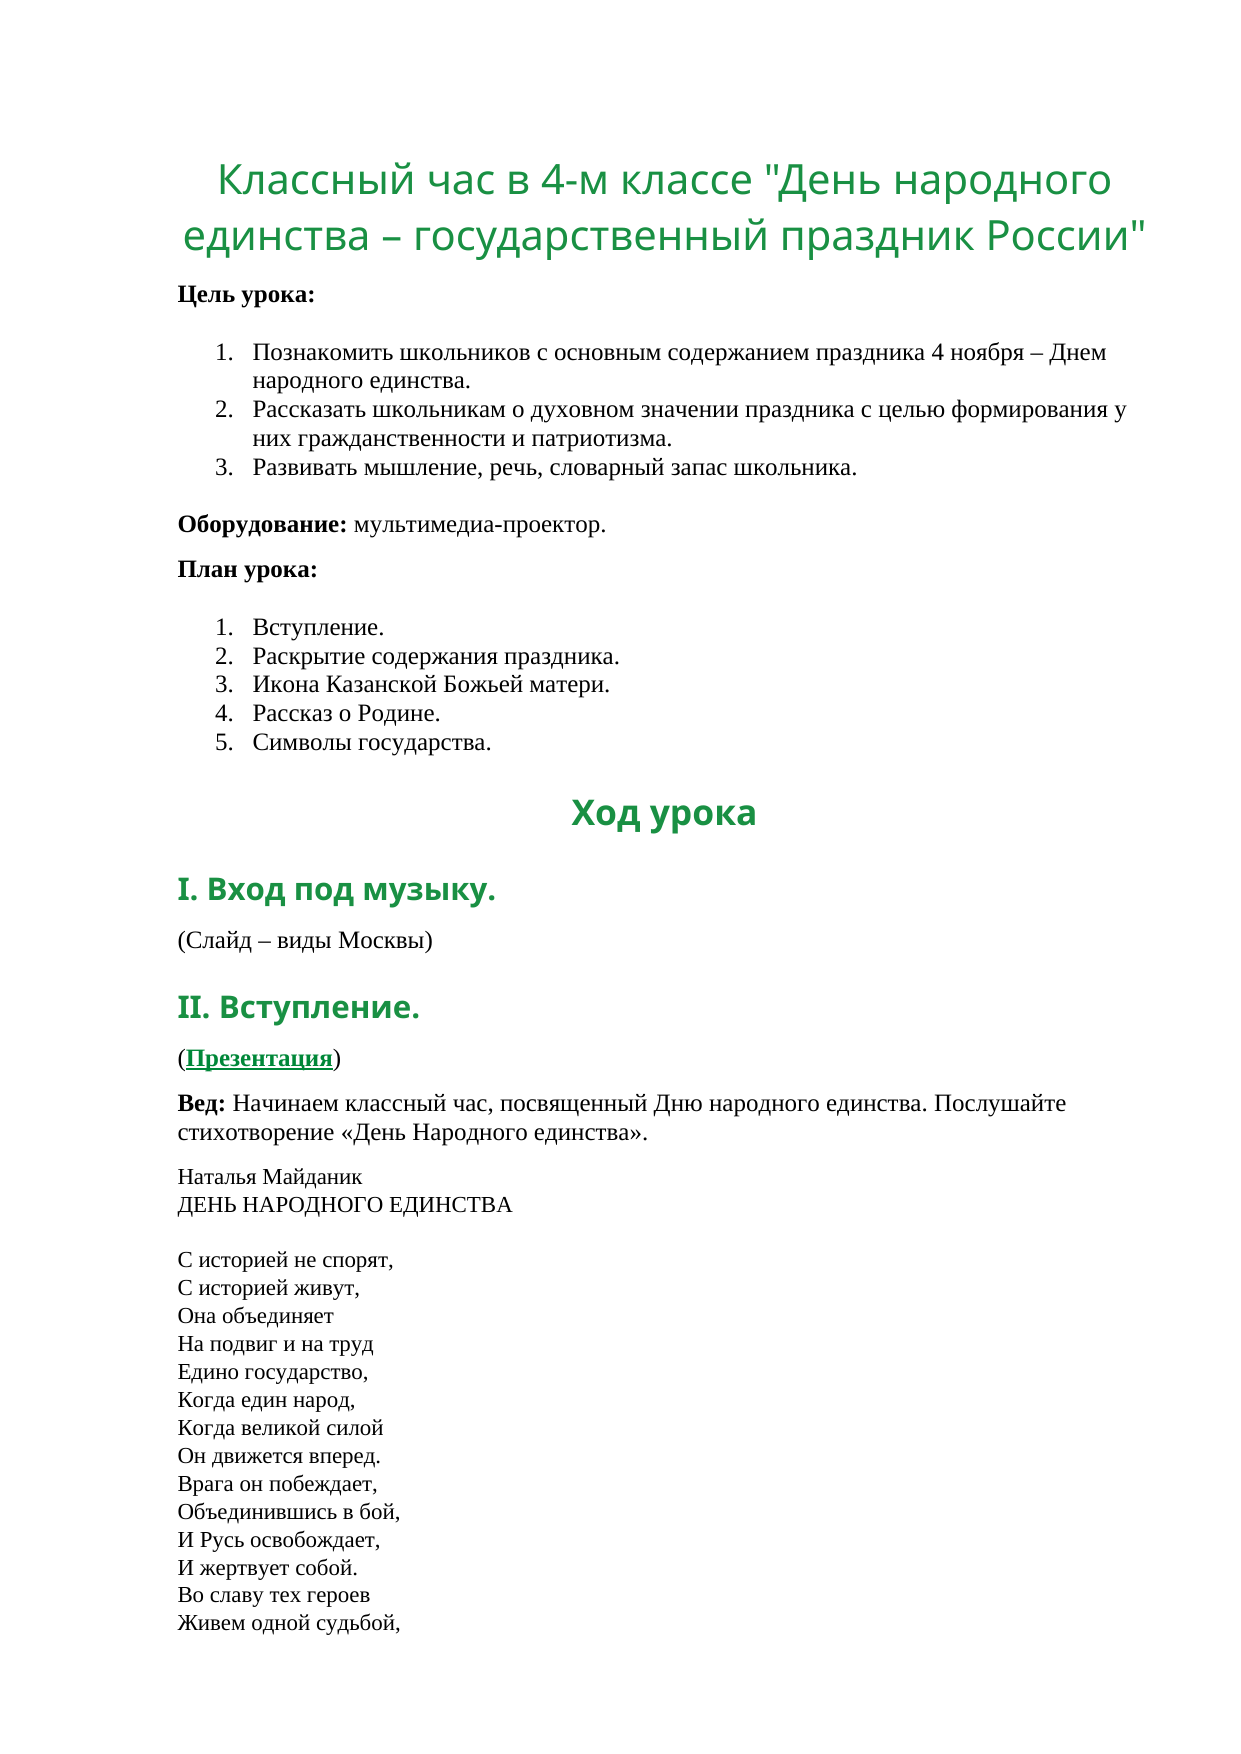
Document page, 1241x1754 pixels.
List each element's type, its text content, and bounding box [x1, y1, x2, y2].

list Икона Казанской Божьей матери. [215, 669, 1152, 698]
list Символы государства. [215, 727, 1152, 756]
list Рассказать школьникам о духовном значении праздника с целью формирования у них гражданственности и патриотизма. [215, 394, 1152, 452]
text Оборудование: мультимедиа-проектор. [177, 509, 1152, 538]
list Вступление. [215, 612, 1152, 641]
text (Презентация) [177, 1043, 1152, 1072]
text (Слайд – виды Москвы) [177, 925, 1152, 954]
list Раскрытие содержания праздника. [215, 641, 1152, 669]
text I. Вход под музыку. [177, 867, 1152, 909]
text Вед: Начинаем классный час, посвященный Дню народного единства. Послушайте стихотворение «День Народного единства». [177, 1088, 1152, 1145]
text План урока: [177, 554, 1152, 583]
text Цель урока: [177, 279, 1152, 307]
list Развивать мышление, речь, словарный запас школьника. [215, 452, 1152, 480]
list Познакомить школьников с основным содержанием праздника 4 ноября – Днем народного единства. [215, 337, 1152, 394]
text II. Вступление. [177, 985, 1152, 1028]
text Классный час в 4-м классе "День народного единства – государственный праздник России" [177, 149, 1152, 263]
text Ход урока [177, 787, 1152, 835]
list Рассказ о Родине. [215, 698, 1152, 727]
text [177, 1161, 1152, 1636]
